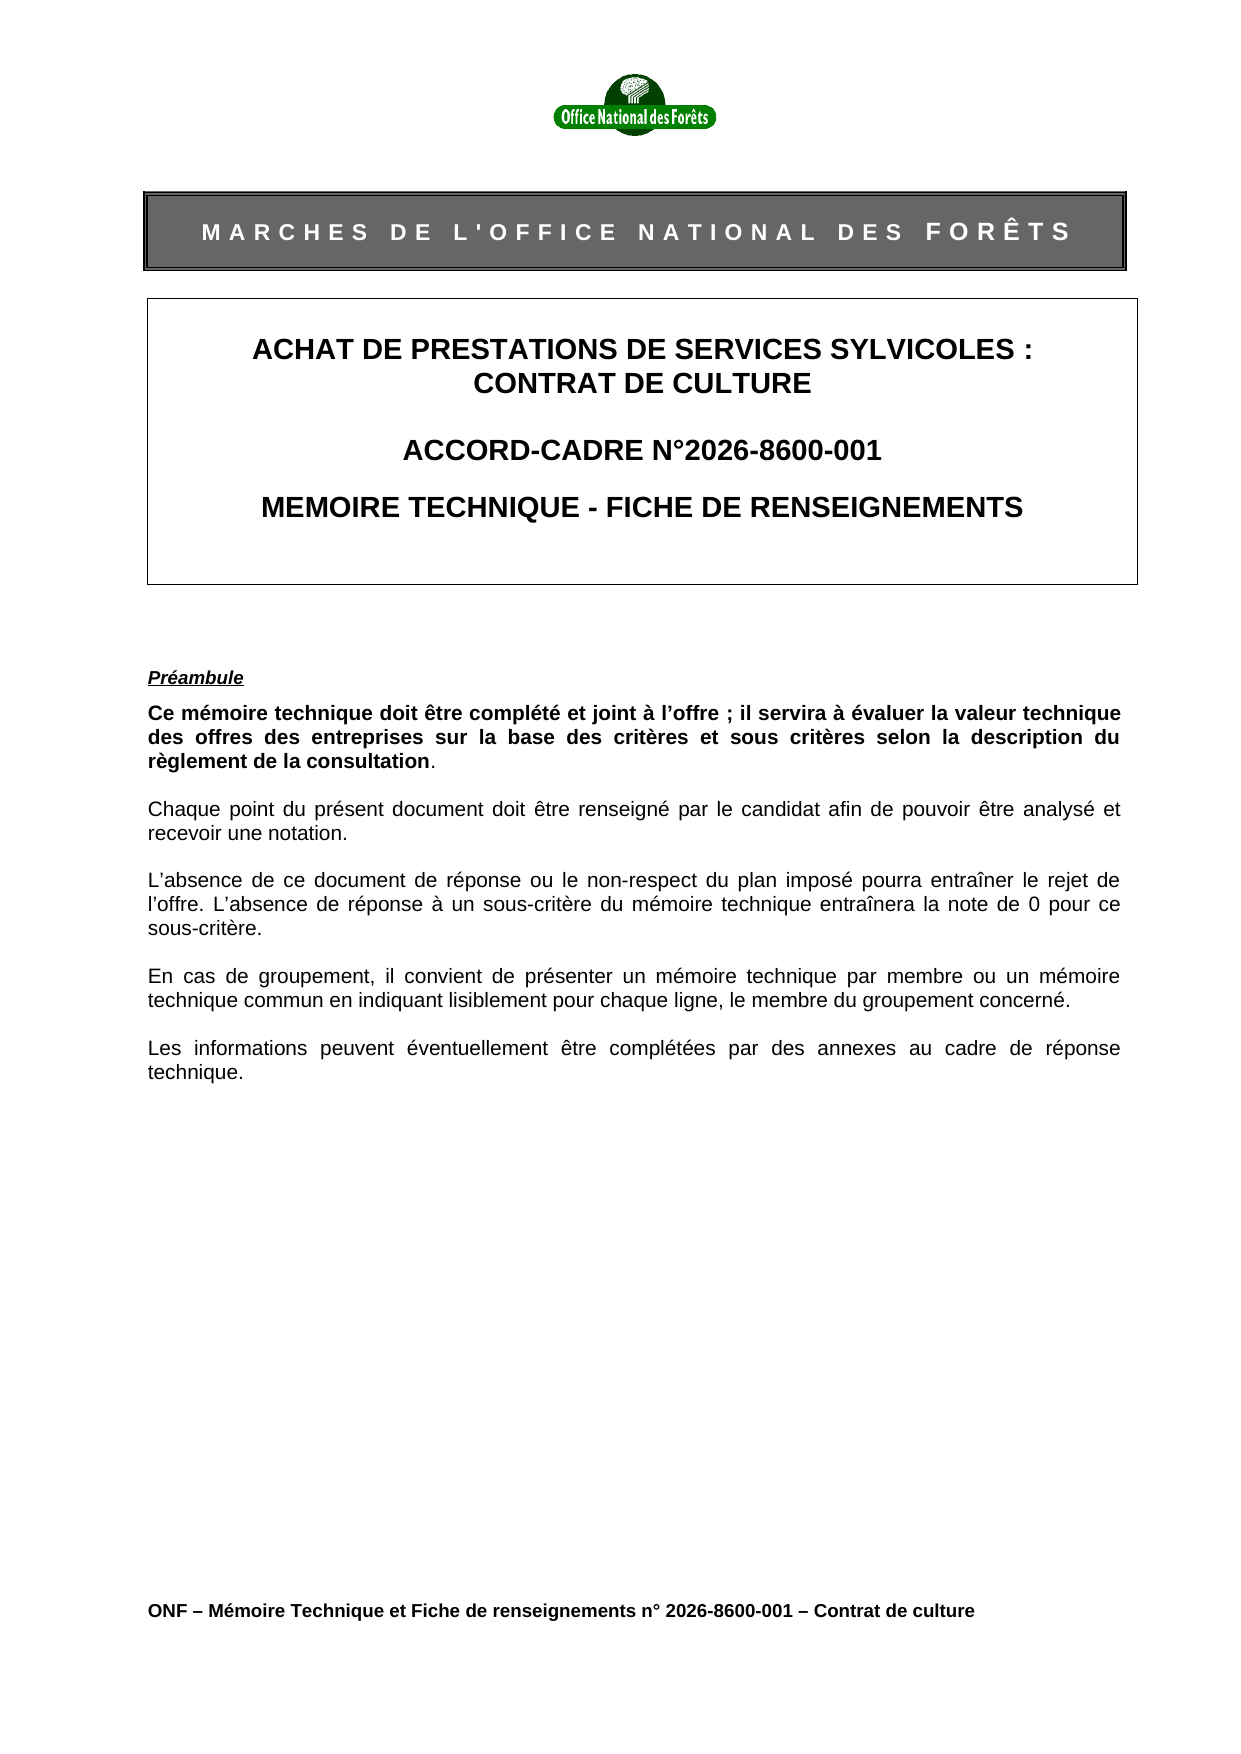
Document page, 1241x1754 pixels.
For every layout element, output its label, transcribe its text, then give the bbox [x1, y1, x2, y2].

text Ce mémoire technique doit être complété et joint à l’offre ; il servira à évaluer la valeur technique des offres des entreprises sur la base des critères et sous critères selon la description du règlement de la consultation. [148, 701, 1122, 772]
text Chaque point du présent document doit être renseigné par le candidat afin de pouvoir être analysé et recevoir une notation. [148, 796, 1122, 844]
table_header ACHAT DE PRESTATIONS DE SERVICES SYLVICOLES : CONTRAT DE CULTURE ACCORD-CADRE n°2026-8600-001 MEMOIRE TECHNIQUE - FICHE DE RENSEIGNEMENTS [148, 299, 1137, 584]
text L’absence de ce document de réponse ou le non-respect du plan imposé pourra entraîner le rejet de l’offre. L’absence de réponse à un sous-critère du mémoire technique entraînera la note de 0 pour ce sous-critère. [148, 868, 1122, 940]
text Préambule [148, 666, 1122, 688]
picture [552, 73, 717, 137]
text Les informations peuvent éventuellement être complétées par des annexes au cadre de réponse technique. [148, 1036, 1122, 1084]
text En cas de groupement, il convient de présenter un mémoire technique par membre ou un mémoire technique commun en indiquant lisiblement pour chaque ligne, le membre du groupement concerné. [148, 964, 1122, 1012]
